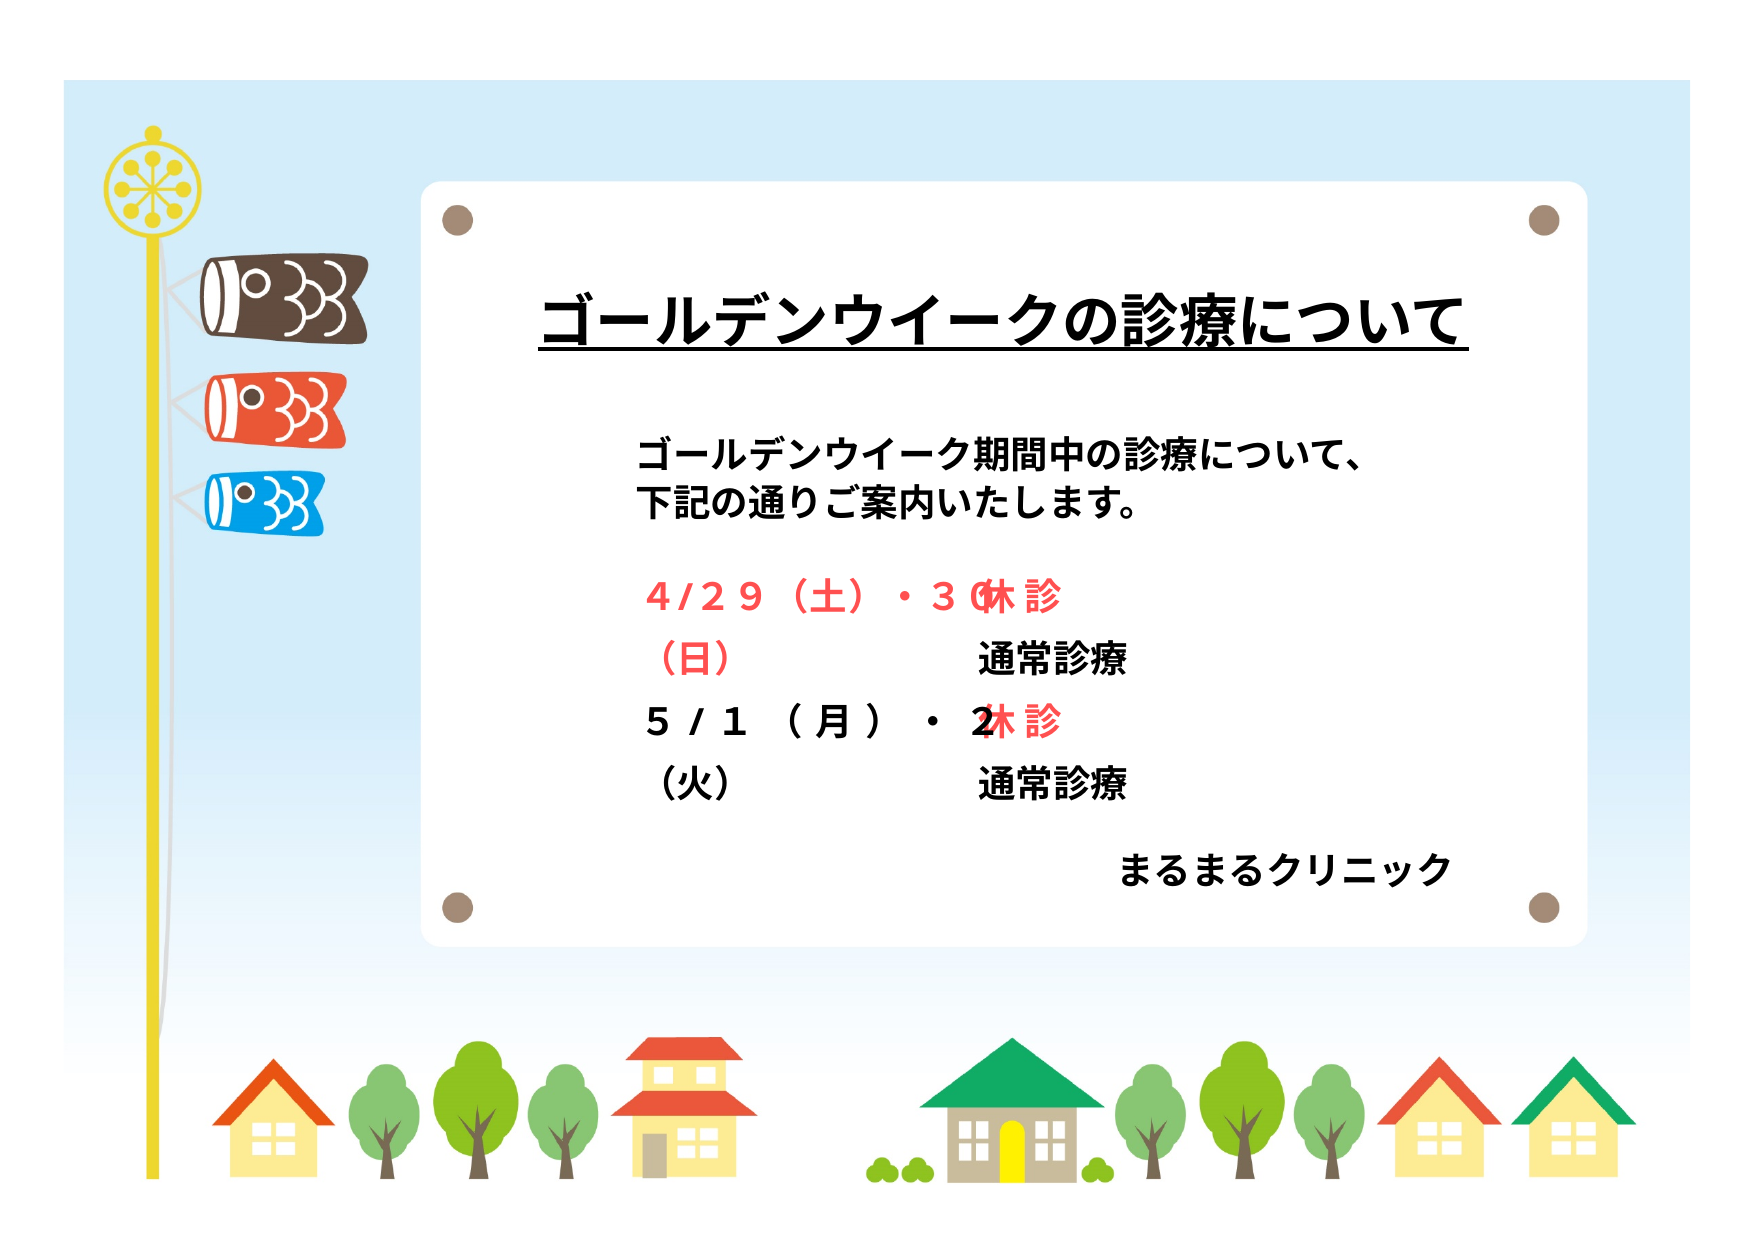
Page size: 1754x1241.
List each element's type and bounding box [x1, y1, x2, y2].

picture [63, 80, 1691, 1185]
